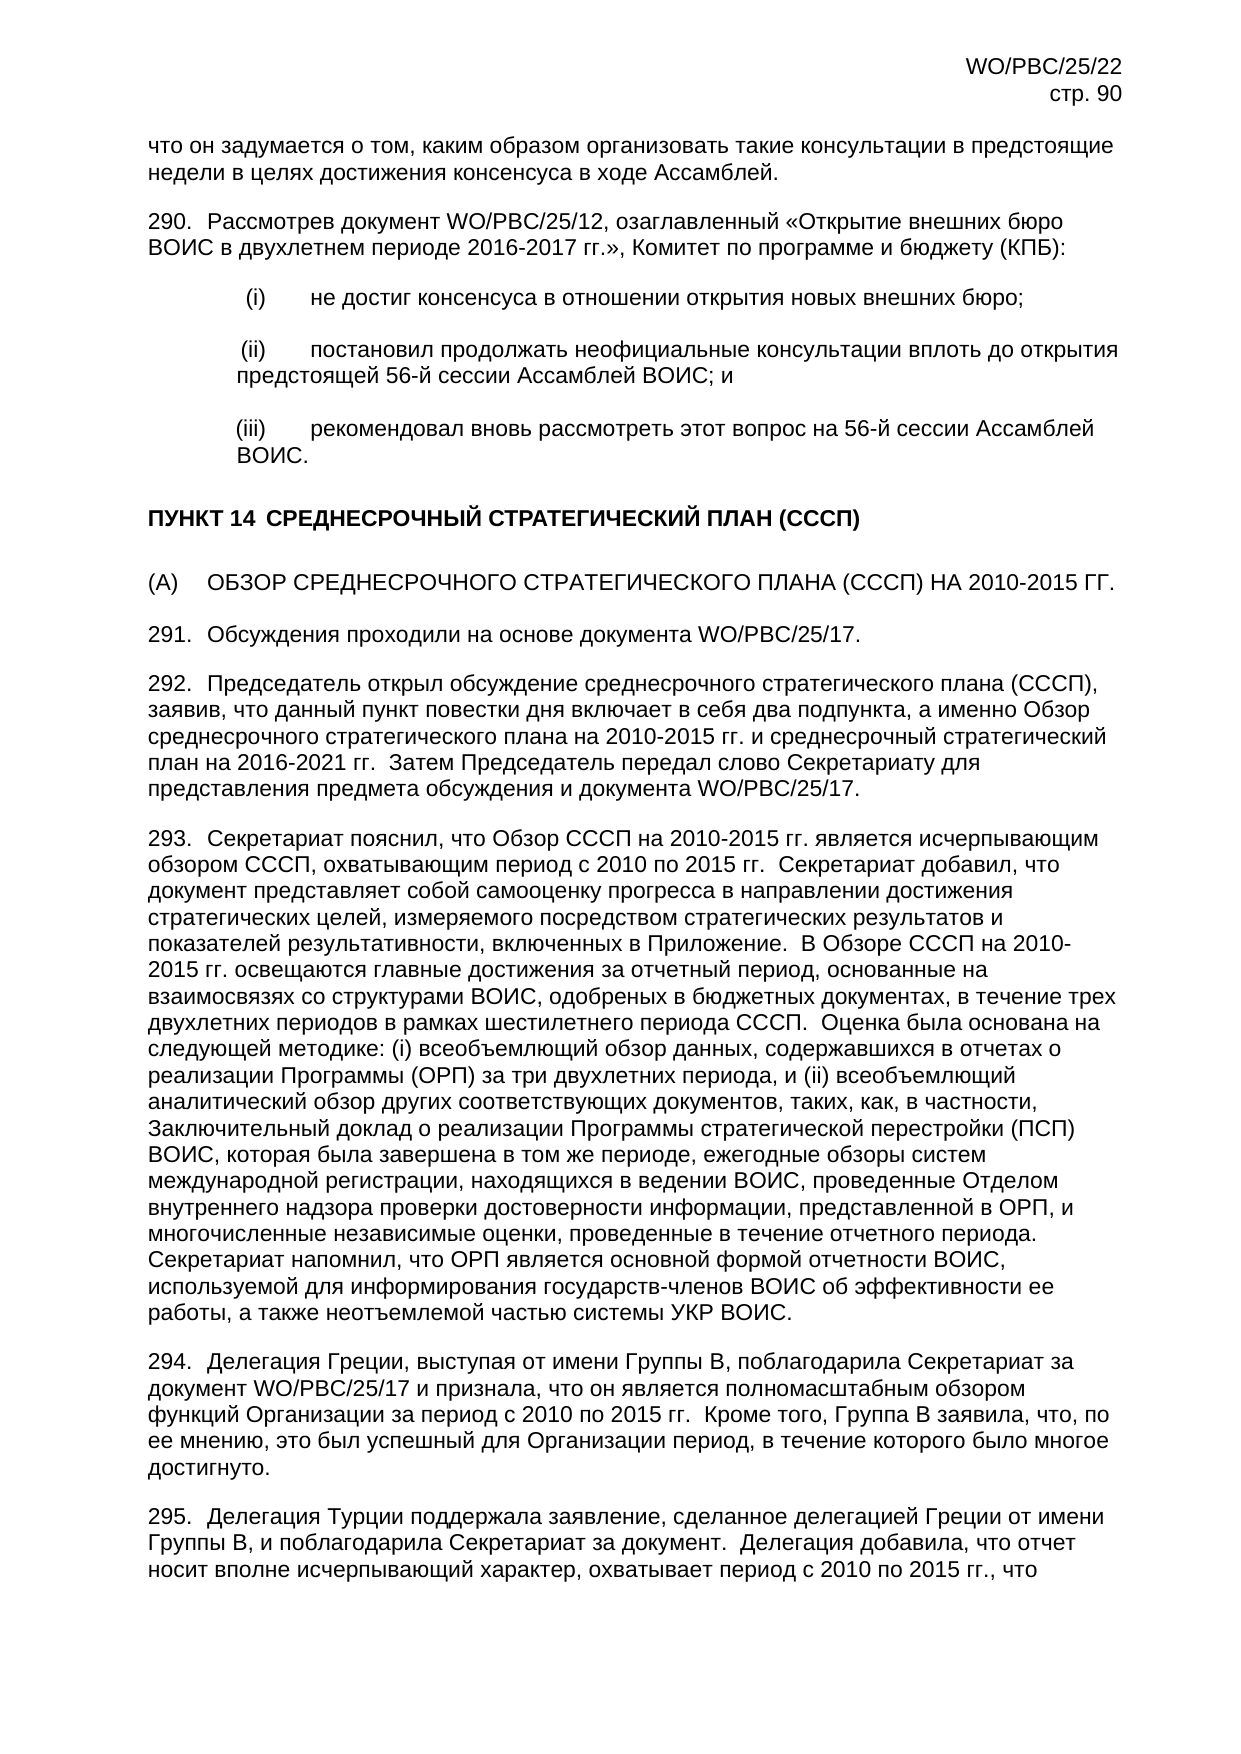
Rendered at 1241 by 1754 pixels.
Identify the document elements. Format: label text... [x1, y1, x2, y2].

list не достиг консенсуса в отношении открытия новых внешних бюро; [266, 283, 1122, 310]
list постановил продолжать неофициальные консультации вплоть до открытия предстоящей 56-й сессии Ассамблей ВОИС; и [236, 336, 1122, 389]
list Председатель открыл обсуждение среднесрочного стратегического плана (СССП), заявив, что данный пункт повестки дня включает в себя два подпункта, а именно Обзор среднесрочного стратегического плана на 2010-2015 гг. и среднесрочный стратегический план на 2016-2021 гг. Затем Председатель передал слово Секретариату для представления предмета обсуждения и документа WO/PBC/25/17. [148, 670, 1122, 802]
text Рассмотрев документ WO/PBC/25/12, озаглавленный «Открытие внешних бюро ВОИС в двухлетнем периоде 2016-2017 гг.», Комитет по программе и бюджету (КПБ): [148, 208, 1122, 261]
list рекомендовал вновь рассмотреть этот вопрос на 56-й сессии Ассамблей ВОИС. [236, 415, 1122, 468]
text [148, 132, 1122, 185]
subtitle (A) ОБЗОР СРЕДНЕСРОЧНОГО СТРАТЕГИЧЕСКОГО ПЛАНА (сссп) НА 2010-2015 ГГ. [148, 569, 1122, 596]
list Делегация Греции, выступая от имени Группы B, поблагодарила Секретариат за документ WO/PBC/25/17 и признала, что он является полномасштабным обзором функций Организации за период с 2010 по 2015 гг. Кроме того, Группа B заявила, что, по ее мнению, это был успешный для Организации период, в течение которого было многое достигнуто. [148, 1348, 1122, 1480]
list Секретариат пояснил, что Обзор СССП на 2010-2015 гг. является исчерпывающим обзором СССП, охватывающим период с 2010 по 2015 гг. Секретариат добавил, что документ представляет собой самооценку прогресса в направлении достижения стратегических целей, измеряемого посредством стратегических результатов и показателей результативности, включенных в Приложение. В Обзоре СССП на 2010-2015 гг. освещаются главные достижения за отчетный период, основанные на взаимосвязях со структурами ВОИС, одобреных в бюджетных документах, в течение трех двухлетних периодов в рамках шестилетнего периода СССП. Оценка была основана на следующей методике: (i) всеобъемлющий обзор данных, содержавшихся в отчетах о реализации Программы (ОРП) за три двухлетних периода, и (ii) всеобъемлющий аналитический обзор других соответствующих документов, таких, как, в частности, Заключительный доклад о реализации Программы стратегической перестройки (ПСП) ВОИС, которая была завершена в том же периоде, ежегодные обзоры систем международной регистрации, находящихся в ведении ВОИС, проведенные Отделом внутреннего надзора проверки достоверности информации, представленной в ОРП, и многочисленные независимые оценки, проведенные в течение отчетного периода. Секретариат напомнил, что ОРП является основной формой отчетности ВОИС, используемой для информирования государств-членов ВОИС об эффективности ее работы, а также неотъемлемой частью системы УКР ВОИС. [148, 824, 1122, 1325]
subtitle ПУНКТ 14 СРЕДНЕСРОЧНЫЙ СТРАТЕГИЧЕСКИЙ ПЛАН (СССП) [148, 505, 1122, 532]
list Обсуждения проходили на основе документа WO/PBC/25/17. [148, 621, 1122, 647]
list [148, 1503, 1122, 1582]
